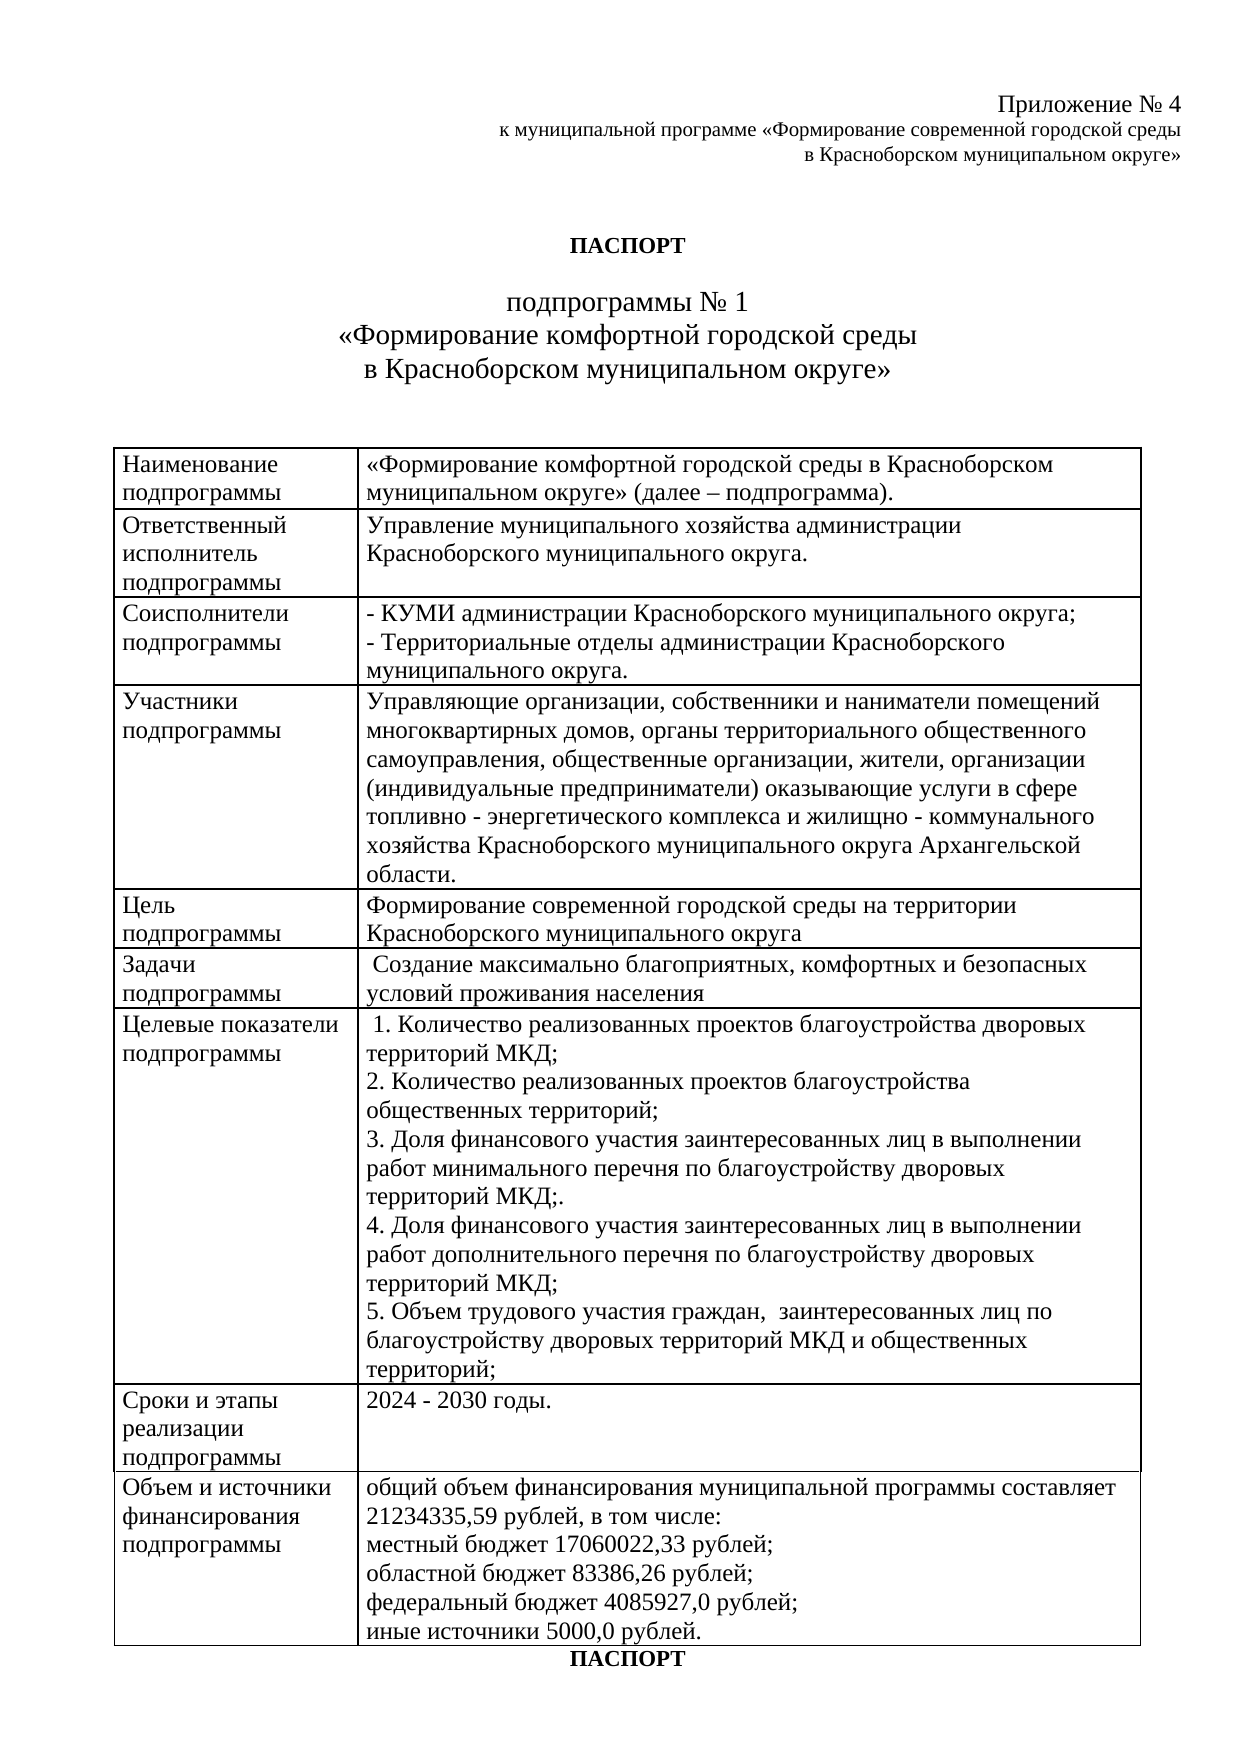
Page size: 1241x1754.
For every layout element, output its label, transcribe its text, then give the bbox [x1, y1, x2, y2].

table_cell Формирование современной городской среды на территории Красноборского муниципального округа [359, 890, 1140, 947]
table_cell Задачи подпрограммы [115, 949, 357, 1007]
text ПАСПОРТ [74, 477, 1181, 1672]
table_cell - КУМИ администрации Красноборского муниципального округа; - Территориальные отделы администрации Красноборского муниципального округа. [359, 598, 1140, 684]
text ПАСПОРТ [74, 233, 1181, 259]
text «Формирование комфортной городской среды [74, 317, 1181, 351]
text подпрограммы № 1 [74, 284, 1181, 317]
table_cell 1. Количество реализованных проектов благоустройства дворовых территорий МКД; 2. Количество реализованных проектов благоустройства общественных территорий; 3. Доля финансового участия заинтересованных лиц в выполнении работ минимального перечня по благоустройству дворовых территорий МКД;. 4. Доля финансового участия заинтересованных лиц в выполнении работ дополнительного перечня по благоустройству дворовых территорий МКД; 5. Объем трудового участия граждан, заинтересованных лиц по благоустройству дворовых территорий МКД и общественных территорий; [359, 1009, 1140, 1383]
text в Красноборском муниципальном округе» [74, 351, 1181, 384]
table_cell Управляющие организации, собственники и наниматели помещений многоквартирных домов, органы территориального общественного самоуправления, общественные организации, жители, организации (индивидуальные предприниматели) оказывающие услуги в сфере топливно - энергетического комплекса и жилищно - коммунального хозяйства Красноборского муниципального округа Архангельской области. [359, 686, 1140, 888]
table_cell Сроки и этапы реализации подпрограммы [115, 1385, 357, 1471]
table_cell 2024 - 2030 годы. [359, 1385, 1140, 1471]
table_cell Управление муниципального хозяйства администрации Красноборского муниципального округа. [359, 510, 1140, 596]
table_cell Участники подпрограммы [115, 686, 357, 888]
text в Красноборском муниципальном округе» [74, 141, 1181, 166]
table_cell Объем и источники финансирования подпрограммы [115, 1472, 357, 1644]
table_cell общий объем финансирования муниципальной программы составляет 21234335,59 рублей, в том числе: местный бюджет 17060022,33 рублей; областной бюджет 83386,26 рублей; федеральный бюджет 4085927,0 рублей; иные источники 5000,0 рублей. [359, 1471, 1140, 1644]
text к муниципальной программе «Формирование современной городской среды [74, 117, 1181, 141]
table_cell Целевые показатели подпрограммы [115, 1009, 357, 1383]
table_header Наименование подпрограммы [115, 449, 357, 508]
table_cell Цель подпрограммы [115, 890, 357, 947]
table_cell Создание максимально благоприятных, комфортных и безопасных условий проживания населения [359, 949, 1140, 1007]
table_header «Формирование комфортной городской среды в Красноборском муниципальном округе» (далее – подпрограмма). [359, 449, 1140, 508]
text Приложение № 4 [74, 89, 1181, 117]
table_cell Соисполнители подпрограммы [115, 598, 357, 684]
table_cell Ответственный исполнитель подпрограммы [115, 510, 357, 596]
